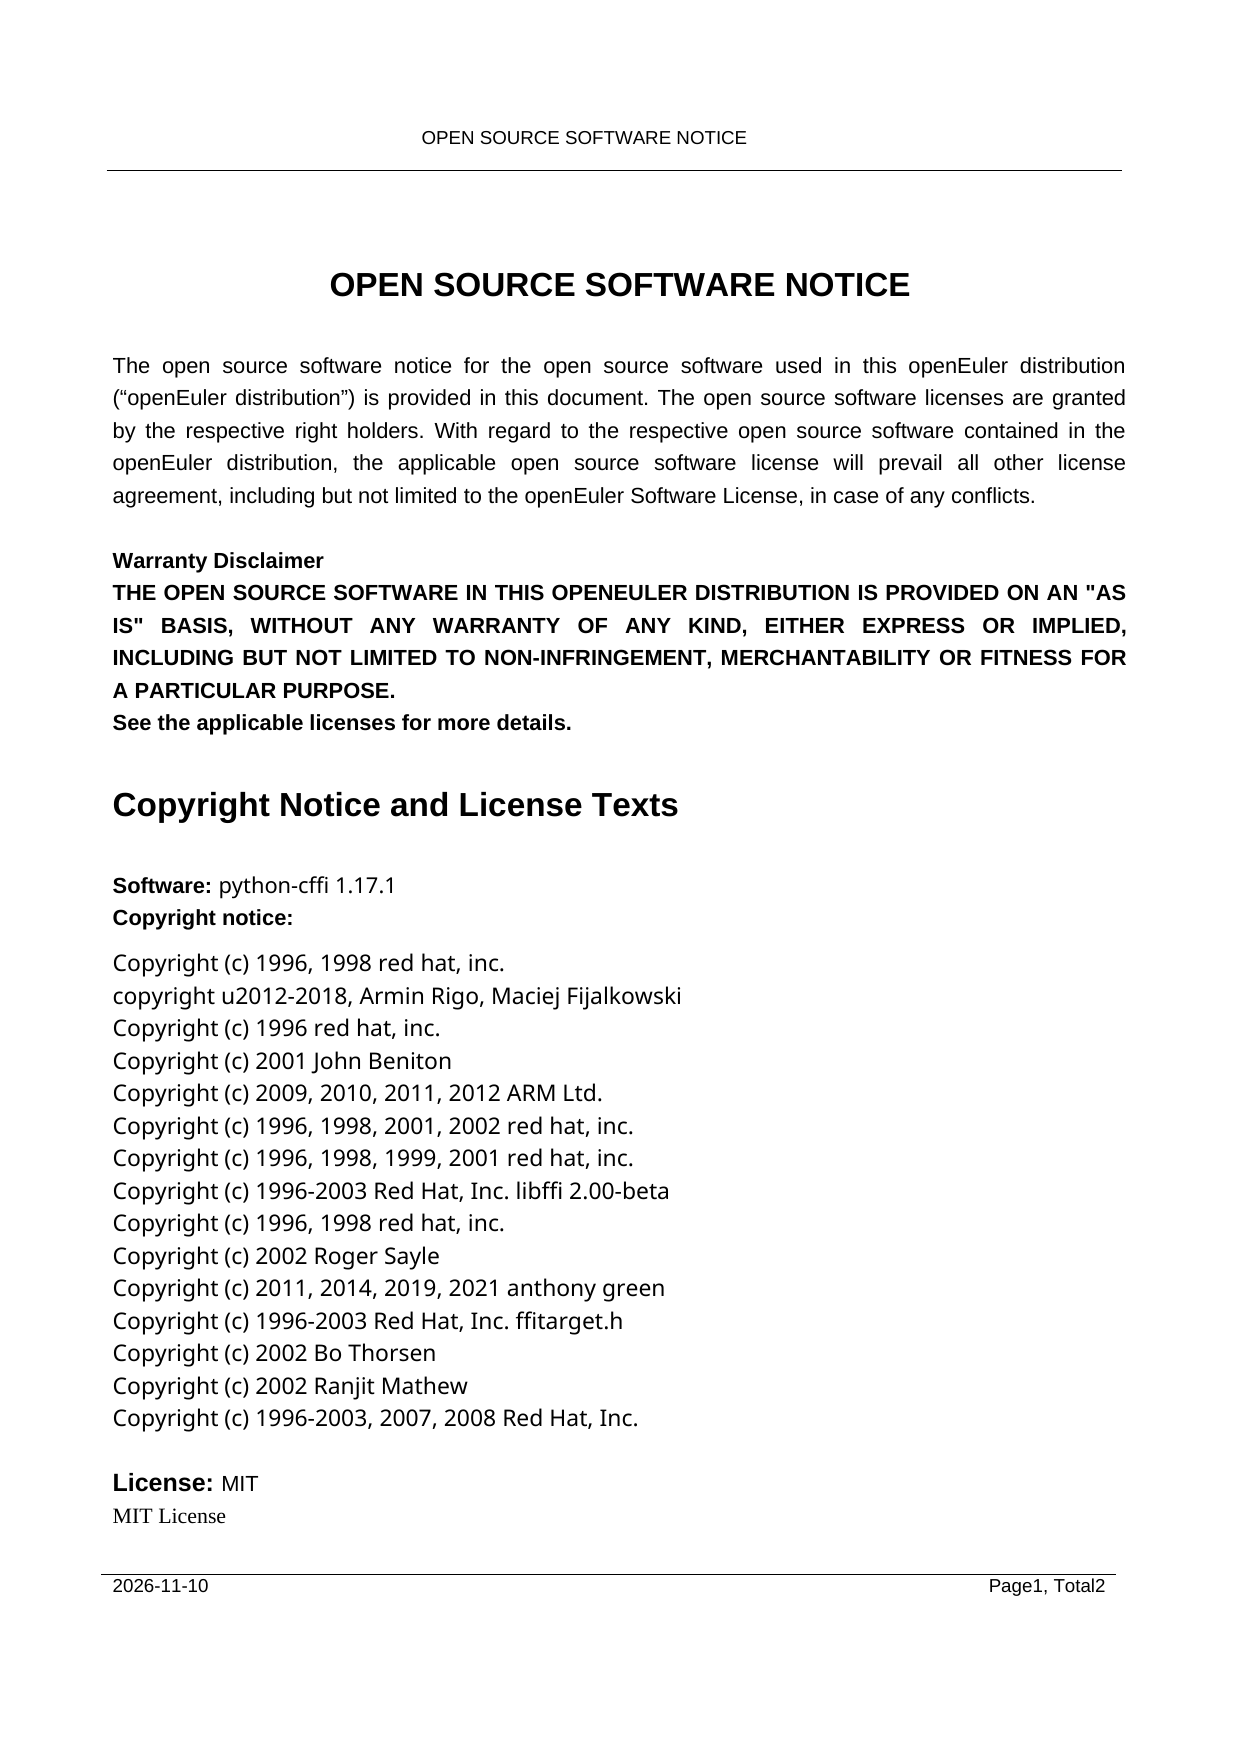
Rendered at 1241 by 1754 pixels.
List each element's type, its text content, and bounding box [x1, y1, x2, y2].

text Warranty Disclaimer [112, 544, 1128, 576]
text Copyright (c) 1996, 1998 red hat, inc. copyright u2012-2018, Armin Rigo, Maciej Fijalkowski Copyright (c) 1996 red hat, inc. Copyright (c) 2001 John Beniton Copyright (c) 2009, 2010, 2011, 2012 ARM Ltd. Copyright (c) 1996, 1998, 2001, 2002 red hat, inc. Copyright (c) 1996, 1998, 1999, 2001 red hat, inc. Copyright (c) 1996-2003 Red Hat, Inc. libffi 2.00-beta Copyright (c) 1996, 1998 red hat, inc. Copyright (c) 2002 Roger Sayle Copyright (c) 2011, 2014, 2019, 2021 anthony green Copyright (c) 1996-2003 Red Hat, Inc. ffitarget.h Copyright (c) 2002 Bo Thorsen Copyright (c) 2002 Ranjit Mathew Copyright (c) 1996-2003, 2007, 2008 Red Hat, Inc. [112, 947, 1128, 1467]
text Copyright Notice and License Texts [112, 771, 1128, 836]
text License: MIT [112, 1467, 1128, 1499]
text The open source software notice for the open source software used in this openEuler distribution (“openEuler distribution”) is provided in this document. The open source software licenses are granted by the respective right holders. With regard to the respective open source software contained in the openEuler distribution, the applicable open source software license will prevail all other license agreement, including but not limited to the openEuler Software License, in case of any conflicts. [112, 349, 1128, 511]
text Copyright notice: [112, 901, 1128, 934]
text THE OPEN SOURCE SOFTWARE IN THIS OPENEULER DISTRIBUTION IS PROVIDED ON AN "AS IS" BASIS, WITHOUT ANY WARRANTY OF ANY KIND, EITHER EXPRESS OR IMPLIED, INCLUDING BUT NOT LIMITED TO NON-INFRINGEMENT, MERCHANTABILITY OR FITNESS FOR A PARTICULAR PURPOSE. See the applicable licenses for more details. [112, 576, 1128, 739]
text OPEN SOURCE SOFTWARE NOTICE [112, 251, 1128, 316]
title Software: python-cffi 1.17.1 [112, 869, 1128, 901]
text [112, 1499, 1128, 1532]
